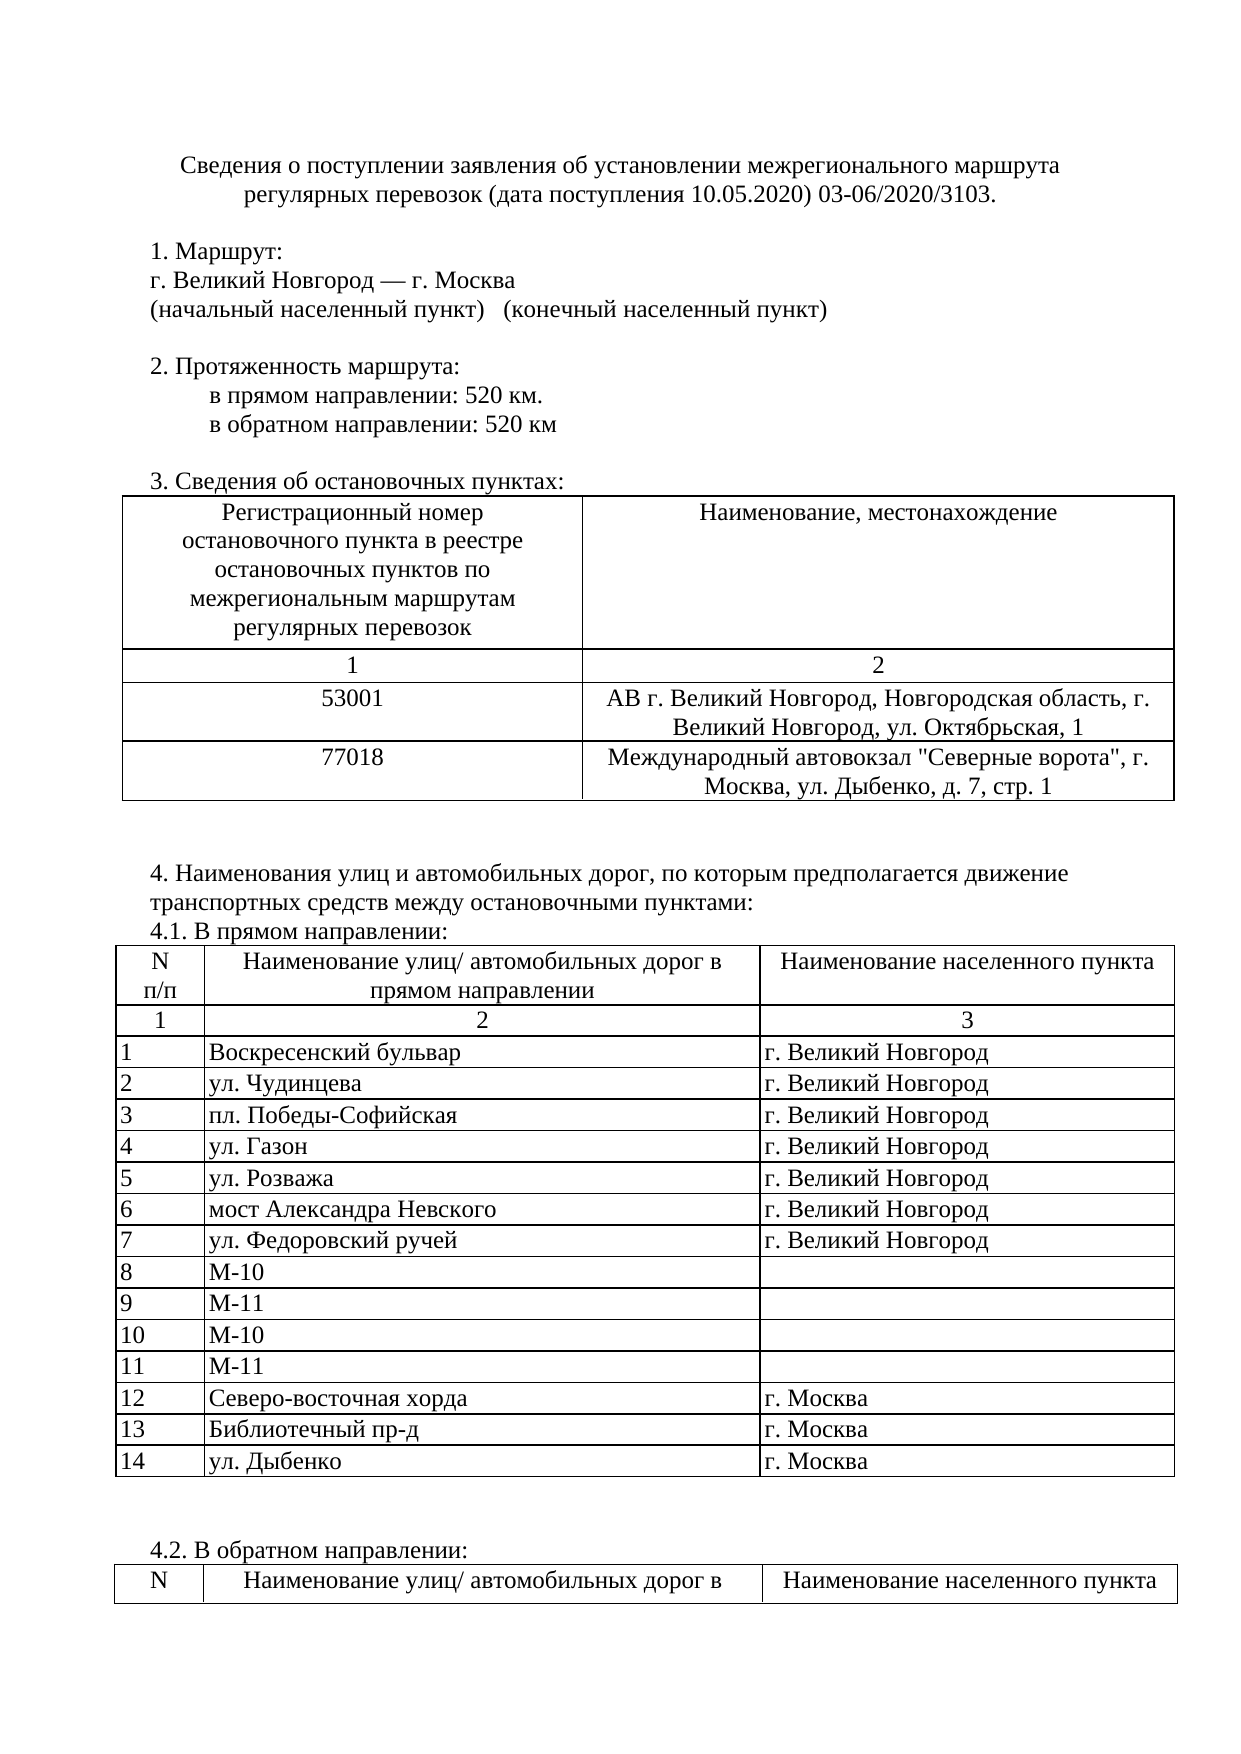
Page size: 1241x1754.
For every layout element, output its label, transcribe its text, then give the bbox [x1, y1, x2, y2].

table_cell 1 [117, 1037, 204, 1067]
table_cell Северо-восточная хорда [205, 1383, 759, 1413]
table_cell [761, 1257, 1174, 1287]
table_cell мост Александра Невского [205, 1194, 759, 1224]
table_cell 10 [117, 1320, 204, 1350]
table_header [204, 1565, 762, 1602]
table_cell 7 [117, 1226, 204, 1256]
table_cell 2 [205, 1006, 759, 1035]
table_cell ул. Чудинцева [205, 1068, 759, 1098]
text в прямом направлении: 520 км. [150, 380, 1090, 409]
table_cell г. Москва [761, 1446, 1174, 1476]
table_cell г. Великий Новгород [761, 1194, 1174, 1224]
text 3. Сведения об остановочных пунктах: [150, 466, 1090, 495]
table_cell [761, 1320, 1174, 1350]
table_cell 77018 [123, 742, 582, 799]
table_cell г. Великий Новгород [761, 1100, 1174, 1130]
table_cell 5 [117, 1163, 204, 1193]
table_cell 2 [583, 650, 1173, 681]
table_cell 9 [117, 1289, 204, 1318]
table_cell 53001 [123, 683, 582, 740]
table_cell ул. Федоровский ручей [205, 1226, 759, 1256]
text Сведения о поступлении заявления об установлении межрегионального маршрута регулярных перевозок (дата поступления 10.05.2020) 03-06/2020/3103. [150, 150, 1090, 207]
table_cell АВ г. Великий Новгород, Новгородская область, г. Великий Новгород, ул. Октябрьская, 1 [583, 683, 1173, 740]
text 1. Маршрут: [150, 236, 1090, 265]
table_cell 3 [761, 1006, 1174, 1035]
table_cell ул. Розважа [205, 1163, 759, 1193]
table_cell М-11 [205, 1352, 759, 1381]
table_cell 2 [117, 1068, 204, 1098]
table_cell [761, 1352, 1174, 1381]
table_header N п/п [117, 946, 204, 1004]
table_cell г. Москва [761, 1383, 1174, 1413]
table_header Наименование улиц/ автомобильных дорог в прямом направлении [205, 946, 759, 1004]
table_cell М-10 [205, 1320, 759, 1350]
table_cell г. Великий Новгород [761, 1131, 1174, 1161]
table_cell 13 [117, 1415, 204, 1444]
table_cell 12 [117, 1383, 204, 1413]
table_cell Библиотечный пр-д [205, 1415, 759, 1444]
table_cell г. Великий Новгород [761, 1037, 1174, 1067]
table_cell ул. Газон [205, 1131, 759, 1161]
text 4. Наименования улиц и автомобильных дорог, по которым предполагается движение транспортных средств между остановочными пунктами: [150, 858, 1090, 916]
table_header Регистрационный номер остановочного пункта в реестре остановочных пунктов по межрегиональным маршрутам регулярных перевозок [123, 497, 582, 648]
table_cell 4 [117, 1131, 204, 1161]
table_cell [761, 1289, 1174, 1318]
text 2. Протяженность маршрута: [150, 351, 1090, 380]
table_cell 3 [117, 1100, 204, 1130]
table_header N п/п [115, 1565, 203, 1602]
table_cell 11 [117, 1352, 204, 1381]
table_cell г. Великий Новгород [761, 1068, 1174, 1098]
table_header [763, 1565, 1177, 1602]
text (начальный населенный пункт) (конечный населенный пункт) [150, 294, 1090, 322]
table_cell пл. Победы-Софийская [205, 1100, 759, 1130]
table_cell г. Великий Новгород [761, 1163, 1174, 1193]
table_cell Воскресенский бульвар [205, 1037, 759, 1067]
table_cell 14 [117, 1446, 204, 1476]
table_cell 1 [117, 1006, 204, 1035]
table_cell М-10 [205, 1257, 759, 1287]
text в обратном направлении: 520 км [150, 409, 1090, 437]
table_cell г. Великий Новгород [761, 1226, 1174, 1256]
table_cell М-11 [205, 1289, 759, 1318]
text 4.1. В прямом направлении: [150, 916, 1090, 945]
text 4.2. В обратном направлении: [150, 1535, 1090, 1563]
table_cell 1 [123, 650, 582, 681]
table_cell 6 [117, 1194, 204, 1224]
text г. Великий Новгород — г. Москва [150, 265, 1090, 294]
table_header Наименование населенного пункта [761, 946, 1174, 1004]
table_cell 8 [117, 1257, 204, 1287]
table_cell ул. Дыбенко [205, 1446, 759, 1476]
table_cell г. Москва [761, 1415, 1174, 1444]
table_header Наименование, местонахождение [583, 497, 1173, 648]
table_cell Международный автовокзал "Северные ворота", г. Москва, ул. Дыбенко, д. 7, стр. 1 [583, 742, 1173, 799]
